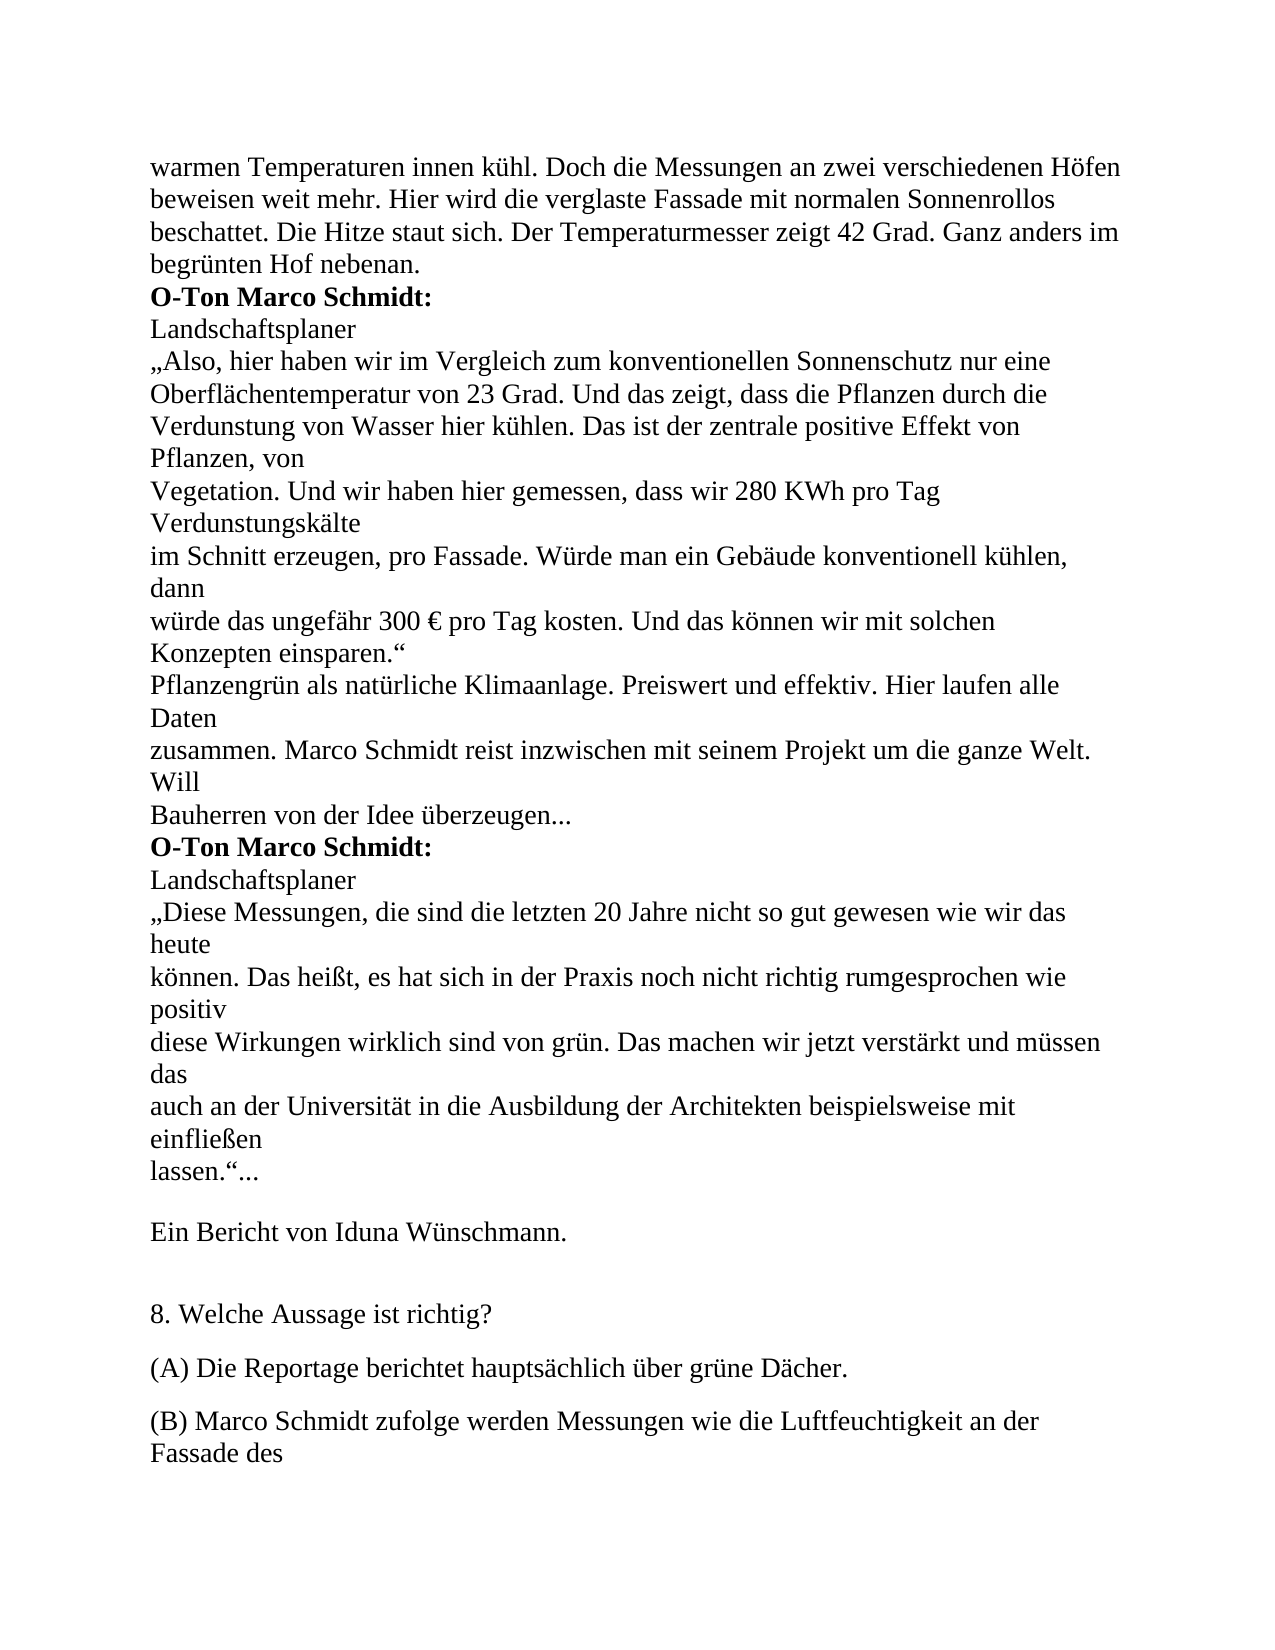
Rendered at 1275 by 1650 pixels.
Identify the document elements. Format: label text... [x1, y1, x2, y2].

text „Also, hier haben wir im Vergleich zum konventionellen Sonnenschutz nur eine [150, 344, 1125, 377]
text Landschaftsplaner [150, 863, 1125, 895]
text Landschaftsplaner [150, 312, 1125, 344]
text beweisen weit mehr. Hier wird die verglaste Fassade mit normalen Sonnenrollos [150, 182, 1125, 215]
text Verdunstung von Wasser hier kühlen. Das ist der zentrale positive Effekt von Pflanzen, von [150, 409, 1125, 474]
text diese Wirkungen wirklich sind von grün. Das machen wir jetzt verstärkt und müssen das [150, 1025, 1125, 1089]
text würde das ungefähr 300 € pro Tag kosten. Und das können wir mit solchen Konzepten einsparen.“ [150, 603, 1125, 668]
text (A) Die Reportage berichtet hauptsächlich über grüne Dächer. [150, 1351, 1125, 1383]
text warmen Temperaturen innen kühl. Doch die Messungen an zwei verschiedenen Höfen [150, 150, 1125, 182]
text auch an der Universität in die Ausbildung der Architekten beispielsweise mit einfließen [150, 1089, 1125, 1154]
text Oberflächentemperatur von 23 Grad. Und das zeigt, dass die Pflanzen durch die [150, 377, 1125, 409]
text (B) Marco Schmidt zufolge werden Messungen wie die Luftfeuchtigkeit an der Fassade des [150, 1404, 1125, 1469]
text O-Ton Marco Schmidt: [150, 279, 1125, 312]
text Ein Bericht von Iduna Wünschmann. [150, 1215, 1125, 1248]
text beschattet. Die Hitze staut sich. Der Temperaturmesser zeigt 42 Grad. Ganz anders im [150, 215, 1125, 247]
text Vegetation. Und wir haben hier gemessen, dass wir 280 KWh pro Tag Verdunstungskälte [150, 474, 1125, 539]
text Pflanzengrün als natürliche Klimaanlage. Preiswert und effektiv. Hier laufen alle Daten [150, 668, 1125, 733]
text begrünten Hof nebenan. [150, 247, 1125, 279]
text Bauherren von der Idee überzeugen... [150, 798, 1125, 830]
text „Diese Messungen, die sind die letzten 20 Jahre nicht so gut gewesen wie wir das heute [150, 895, 1125, 960]
text lassen.“... [150, 1154, 1125, 1187]
text O-Ton Marco Schmidt: [150, 830, 1125, 863]
text können. Das heißt, es hat sich in der Praxis noch nicht richtig rumgesprochen wie positiv [150, 960, 1125, 1025]
text zusammen. Marco Schmidt reist inzwischen mit seinem Projekt um die ganze Welt. Will [150, 733, 1125, 798]
text 8. Welche Aussage ist richtig? [150, 1297, 1125, 1330]
text im Schnitt erzeugen, pro Fassade. Würde man ein Gebäude konventionell kühlen, dann [150, 539, 1125, 603]
